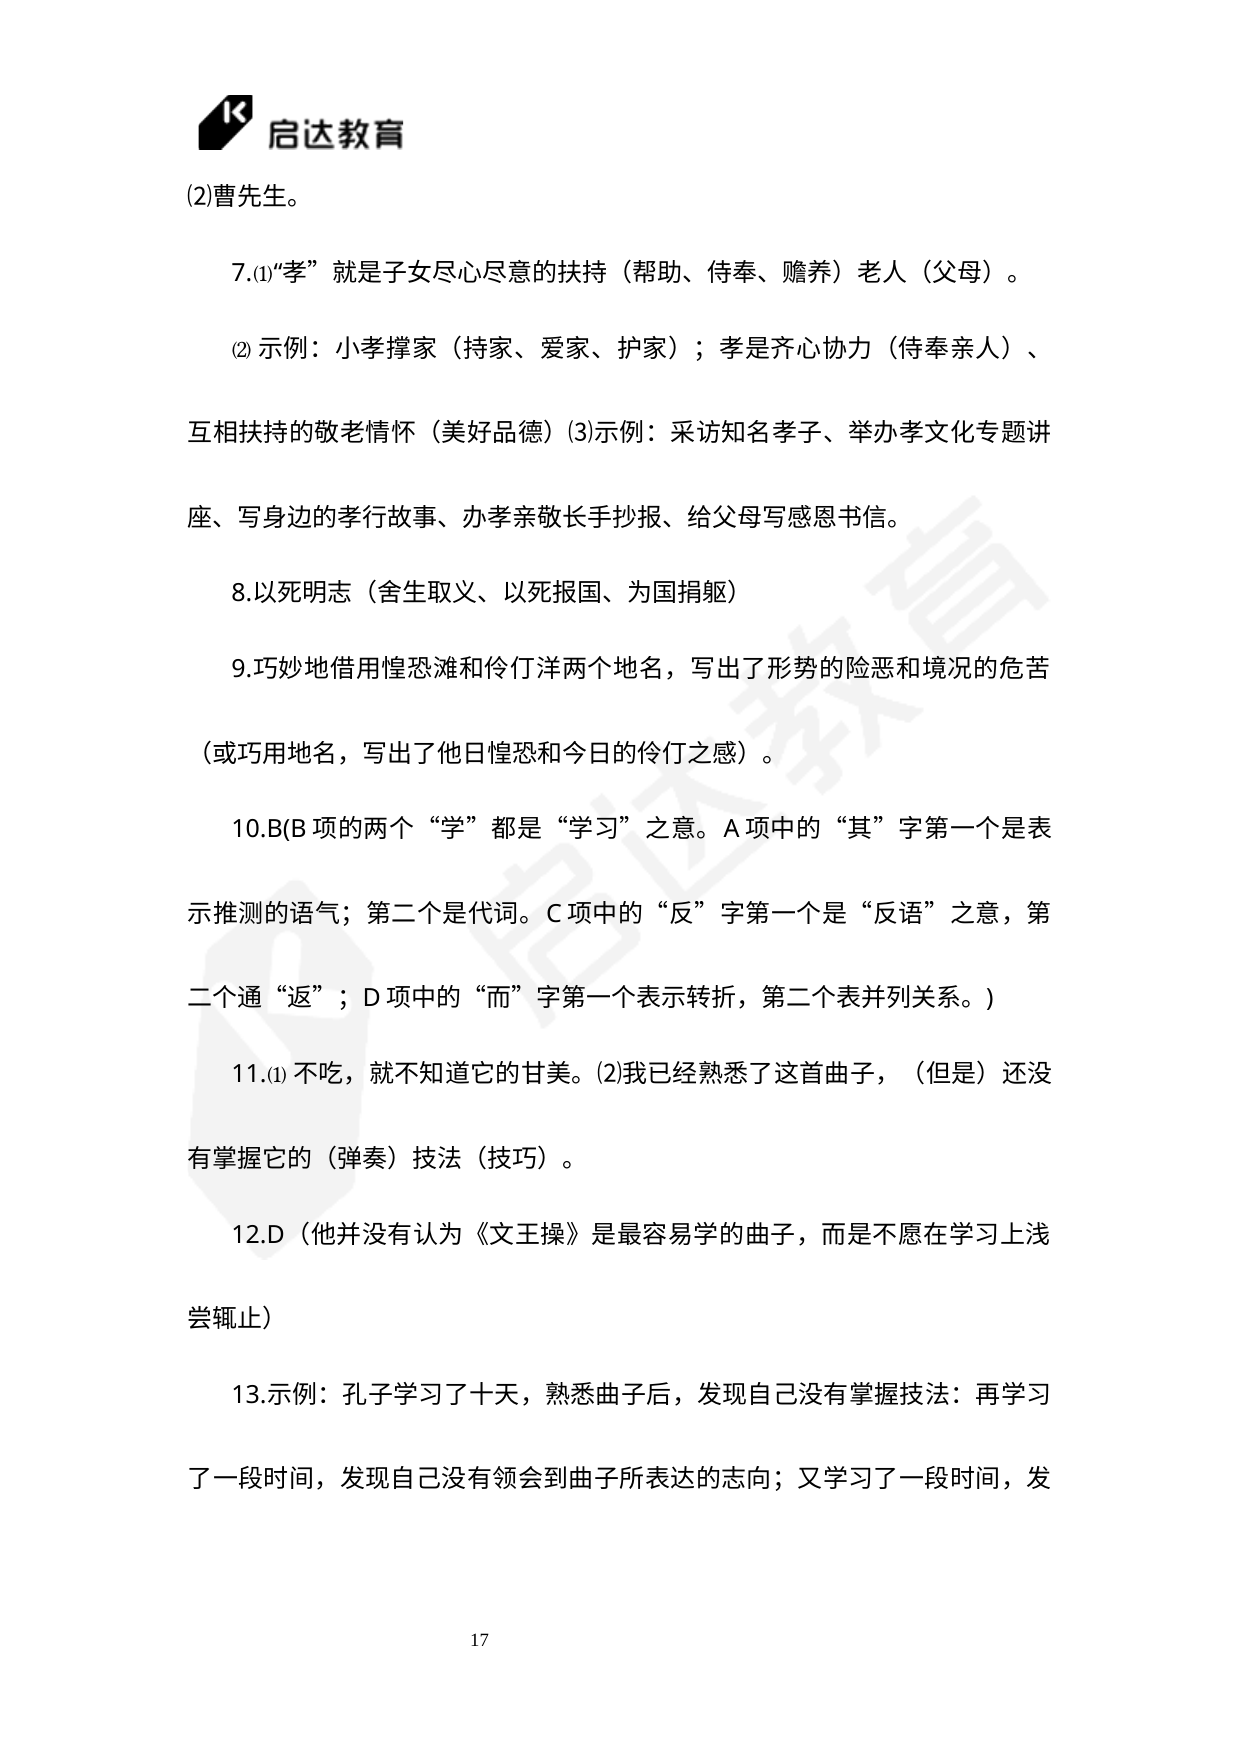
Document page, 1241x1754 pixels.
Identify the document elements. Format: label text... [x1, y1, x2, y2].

text 9.巧妙地借用惶恐滩和伶仃洋两个地名，写出了形势的险恶和境况的危苦（或巧用地名，写出了他日惶恐和今日的伶仃之感）。 [187, 634, 1053, 784]
text 11.⑴不吃，就不知道它的甘美。⑵我已经熟悉了这首曲子，（但是）还没有掌握它的（弹奏）技法（技巧）。 [187, 1039, 1053, 1189]
picture [198, 95, 404, 150]
text 6.⑴示例一：我选A图，因为A图画面上有古城楼，暗示了故事发生的主要地点，画面还有车夫和人力车，表明故事的人物和人物的身份。示例二：我选C图，因为画面上有一批高大的罗陀。和一个低垂着头的人物，骆驼跟小说的相关情节有关，祥子因它而得名。人物低着头，暗示了祥子不堪生活重压。⑵曹先生。 [187, 162, 1053, 227]
text 7.⑴“孝”就是子女尽心尽意的扶持（帮助、侍奉、赡养）老人（父母）。 [187, 238, 1053, 303]
text 13.示例：孔子学习了十天，熟悉曲子后，发现自己没有掌握技法：再学习了一段时间，发现自己没有领会到曲子所表达的志向；又学习了一段时间，发现没有融入作品理解作者，于是一直学习，最后融入作品中，他真正做到了“学然后之知不足。”[来源:学+科+网Z+X+X+K] [187, 1360, 1053, 1509]
text ⑵示例：小孝撑家（持家、爱家、护家）；孝是齐心协力（侍奉亲人）、互相扶持的敬老情怀（美好品德）⑶示例：采访知名孝子、举办孝文化专题讲座、写身边的孝行故事、办孝亲敬长手抄报、给父母写感恩书信。 [187, 314, 1053, 548]
text 12.D（他并没有认为《文王操》是最容易学的曲子，而是不愿在学习上浅尝辄止） [187, 1200, 1053, 1349]
list 以死明志（舍生取义、以死报国、为国捐躯） [187, 558, 1053, 623]
text 10.B(B项的两个“学”都是“学习”之意。A项中的“其”字第一个是表示推测的语气；第二个是代词。C项中的“反”字第一个是“反语”之意，第二个通“返”；D项中的“而”字第一个表示转折，第二个表并列关系。) [187, 794, 1053, 1028]
